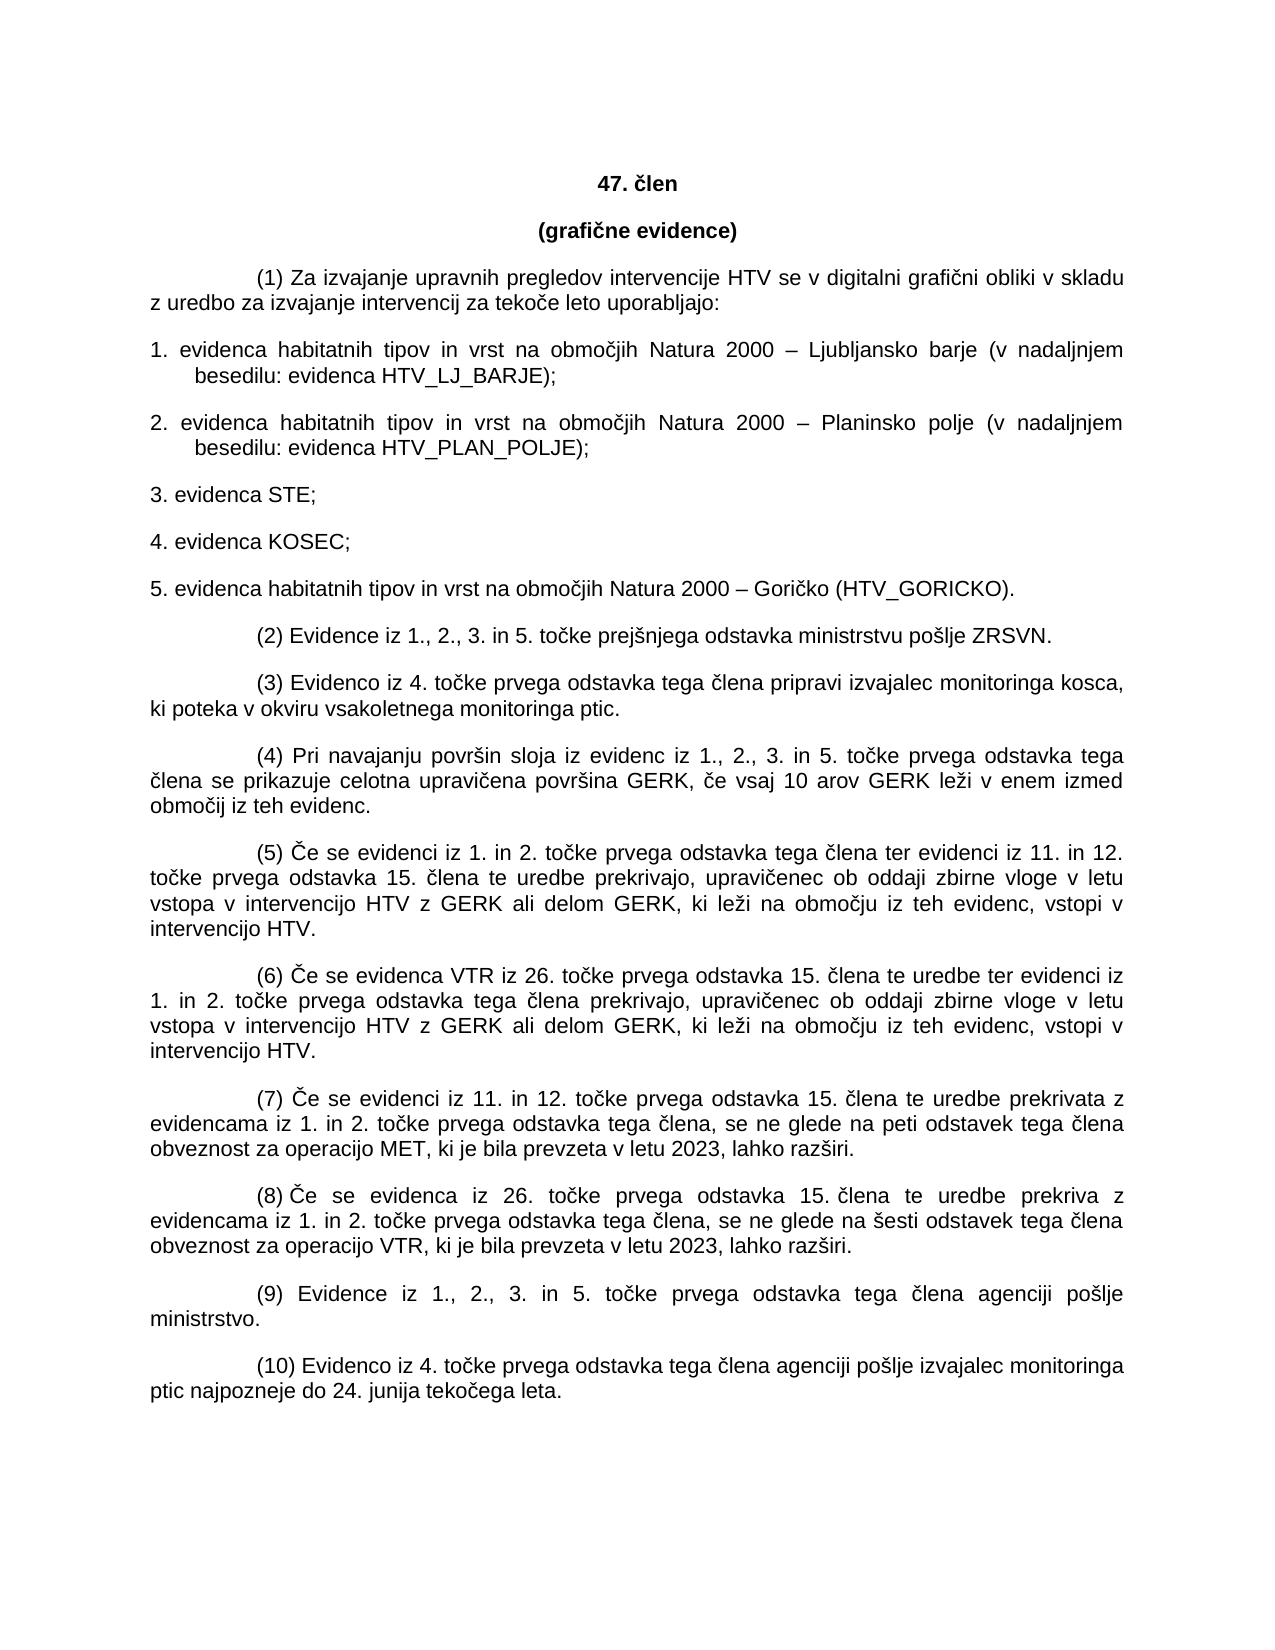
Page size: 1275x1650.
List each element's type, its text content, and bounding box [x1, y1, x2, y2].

text (10) Evidenco iz 4. točke prvega odstavka tega člena agenciji pošlje izvajalec monitoringa ptic najpozneje do 24. junija tekočega leta. [150, 1353, 1125, 1403]
text 47. člen [150, 150, 1125, 196]
text 5. evidenca habitatnih tipov in vrst na območjih Natura 2000 – Goričko (HTV_GORICKO). [150, 576, 1125, 601]
text 3. evidenca STE; [150, 482, 1125, 507]
text 1. evidenca habitatnih tipov in vrst na območjih Natura 2000 – Ljubljansko barje (v nadaljnjem besedilu: evidenca HTV_LJ_BARJE); [150, 337, 1125, 388]
text (4) Pri navajanju površin sloja iz evidenc iz 1., 2., 3. in 5. točke prvega odstavka tega člena se prikazuje celotna upravičena površina GERK, če vsaj 10 arov GERK leži v enem izmed območij iz teh evidenc. [150, 742, 1125, 818]
text (7) Če se evidenci iz 11. in 12. točke prvega odstavka 15. člena te uredbe prekrivata z evidencama iz 1. in 2. točke prvega odstavka tega člena, se ne glede na peti odstavek tega člena obveznost za operacijo MET, ki je bila prevzeta v letu 2023, lahko razširi. [150, 1085, 1125, 1161]
text 2. evidenca habitatnih tipov in vrst na območjih Natura 2000 – Planinsko polje (v nadaljnjem besedilu: evidenca HTV_PLAN_POLJE); [150, 409, 1125, 460]
text (1) Za izvajanje upravnih pregledov intervencije HTV se v digitalni grafični obliki v skladu z uredbo za izvajanje intervencij za tekoče leto uporabljajo: [150, 265, 1125, 315]
text (9) Evidence iz 1., 2., 3. in 5. točke prvega odstavka tega člena agenciji pošlje ministrstvo. [150, 1280, 1125, 1331]
text 4. evidenca KOSEC; [150, 529, 1125, 554]
text (6) Če se evidenca VTR iz 26. točke prvega odstavka 15. člena te uredbe ter evidenci iz 1. in 2. točke prvega odstavka tega člena prekrivajo, upravičenec ob oddaji zbirne vloge v letu vstopa v intervencijo HTV z GERK ali delom GERK, ki leži na območju iz teh evidenc, vstopi v intervencijo HTV. [150, 963, 1125, 1063]
text (3) Evidenco iz 4. točke prvega odstavka tega člena pripravi izvajalec monitoringa kosca, ki poteka v okviru vsakoletnega monitoringa ptic. [150, 670, 1125, 721]
text (5) Če se evidenci iz 1. in 2. točke prvega odstavka tega člena ter evidenci iz 11. in 12. točke prvega odstavka 15. člena te uredbe prekrivajo, upravičenec ob oddaji zbirne vloge v letu vstopa v intervencijo HTV z GERK ali delom GERK, ki leži na območju iz teh evidenc, vstopi v intervencijo HTV. [150, 840, 1125, 941]
text (8) Če se evidenca iz 26. točke prvega odstavka 15. člena te uredbe prekriva z evidencama iz 1. in 2. točke prvega odstavka tega člena, se ne glede na šesti odstavek tega člena obveznost za operacijo VTR, ki je bila prevzeta v letu 2023, lahko razširi. [150, 1183, 1125, 1258]
text (grafične evidence) [150, 197, 1125, 243]
text (2) Evidence iz 1., 2., 3. in 5. točke prejšnjega odstavka ministrstvu pošlje ZRSVN. [150, 623, 1125, 648]
